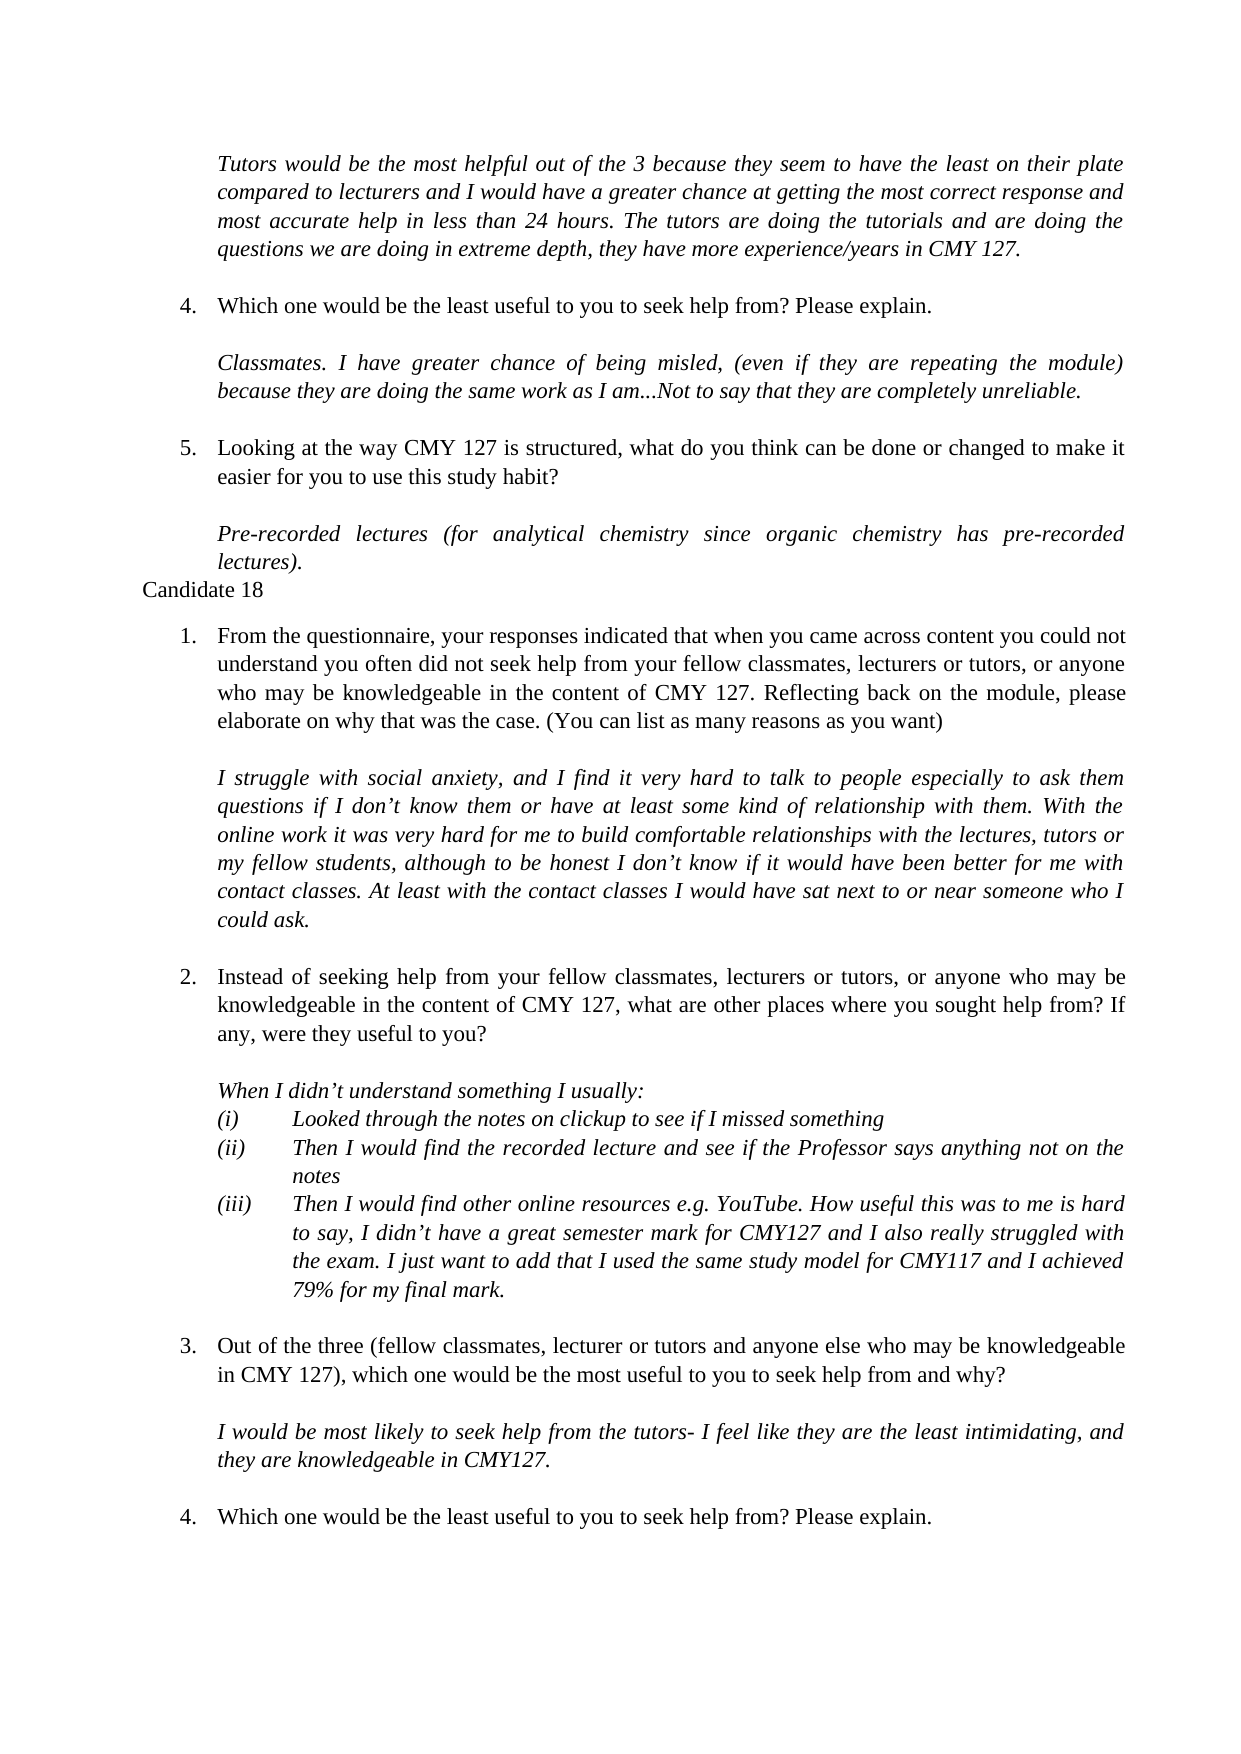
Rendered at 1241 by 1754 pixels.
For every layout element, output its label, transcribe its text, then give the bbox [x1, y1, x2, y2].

text I would be most likely to seek help from the tutors- I feel like they are the least intimidating, and they are knowledgeable in CMY127. [217, 1418, 1128, 1473]
list Looked through the notes on clickup to see if I missed something [217, 1105, 1128, 1131]
text When I didn’t understand something I usually: [217, 1077, 1128, 1103]
text Classmates. I have greater chance of being misled, (even if they are repeating the module) because they are doing the same work as I am...Not to say that they are completely unreliable. [217, 349, 1128, 404]
list Instead of seeking help from your fellow classmates, lecturers or tutors, or anyone who may be knowledgeable in the content of CMY 127, what are other places where you sought help from? If any, were they useful to you? [179, 963, 1128, 1046]
text Pre-recorded lectures (for analytical chemistry since organic chemistry has pre-recorded lectures). [217, 520, 1128, 574]
list Then I would find the recorded lecture and see if the Professor says anything not on the notes [217, 1133, 1128, 1188]
list From the questionnaire, your responses indicated that when you came across content you could not understand you often did not seek help from your fellow classmates, lecturers or tutors, or anyone who may be knowledgeable in the content of CMY 127. Reflecting back on the module, please elaborate on why that was the case. (You can list as many reasons as you want) [179, 622, 1128, 733]
text Candidate 18 [142, 577, 1128, 603]
text Tutors would be the most helpful out of the 3 because they seem to have the least on their plate compared to lecturers and I would have a greater chance at getting the most correct response and most accurate help in less than 24 hours. The tutors are doing the tutorials and are doing the questions we are doing in extreme depth, they have more experience/years in CMY 127. [217, 150, 1128, 262]
list Which one would be the least useful to you to seek help from? Please explain. [179, 292, 1128, 318]
list Looking at the way CMY 127 is structured, what do you think can be done or changed to make it easier for you to use this study habit? [179, 434, 1128, 489]
list Then I would find other online resources e.g. YouTube. How useful this was to me is hard to say, I didn’t have a great semester mark for CMY127 and I also really struggled with the exam. I just want to add that I used the same study model for CMY117 and I achieved 79% for my final mark. [217, 1190, 1128, 1302]
list Out of the three (fellow classmates, lecturer or tutors and anyone else who may be knowledgeable in CMY 127), which one would be the most useful to you to seek help from and why? [179, 1333, 1128, 1387]
list Which one would be the least useful to you to seek help from? Please explain. [179, 1503, 1128, 1529]
text I struggle with social anxiety, and I find it very hard to talk to people especially to ask them questions if I don’t know them or have at least some kind of relationship with them. With the online work it was very hard for me to build comfortable relationships with the lectures, tutors or my fellow students, although to be honest I don’t know if it would have been better for me with contact classes. At least with the contact classes I would have sat next to or near someone who I could ask. [217, 764, 1128, 932]
